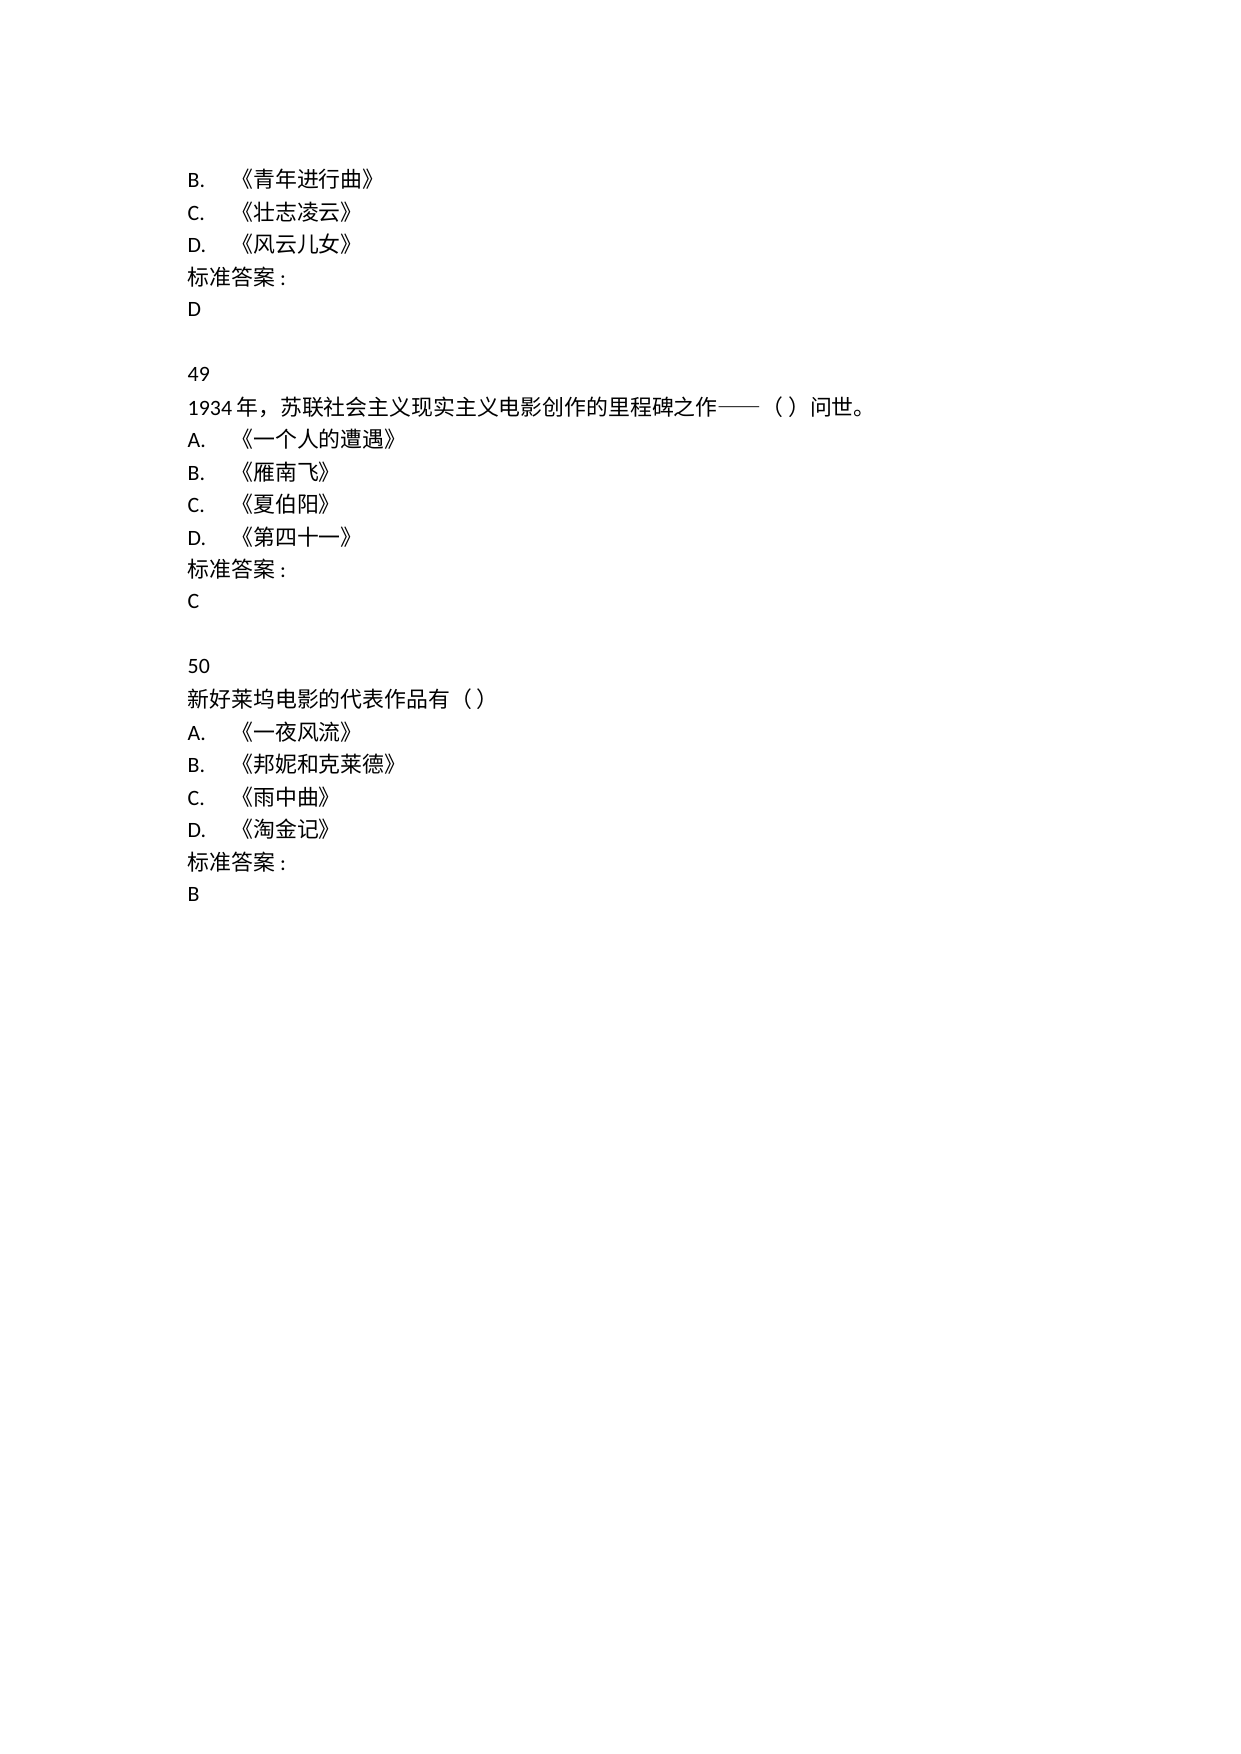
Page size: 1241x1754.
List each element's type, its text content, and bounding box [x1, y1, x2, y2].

text 标准答案 : [187, 552, 1053, 584]
text B. 《青年进行曲》 [187, 162, 1053, 194]
text 新好莱坞电影的代表作品有（ ） [187, 682, 1053, 714]
text B. 《雁南飞》 [187, 454, 1053, 487]
text 50 [187, 649, 1053, 682]
text C [187, 584, 1053, 617]
text C. 《夏伯阳》 [187, 487, 1053, 519]
text D [187, 292, 1053, 324]
text B. 《邦妮和克莱德》 [187, 747, 1053, 779]
text C. 《壮志凌云》 [187, 194, 1053, 227]
text 1934年，苏联社会主义现实主义电影创作的里程碑之作——（ ）问世。 [187, 389, 1053, 422]
text D. 《风云儿女》 [187, 227, 1053, 259]
text D. 《淘金记》 [187, 812, 1053, 844]
text 标准答案 : [187, 844, 1053, 877]
text A. 《一夜风流》 [187, 714, 1053, 747]
text B [187, 877, 1053, 909]
text A. 《一个人的遭遇》 [187, 422, 1053, 454]
text D. 《第四十一》 [187, 519, 1053, 552]
text C. 《雨中曲》 [187, 779, 1053, 812]
text 标准答案 : [187, 259, 1053, 292]
text 49 [187, 357, 1053, 389]
